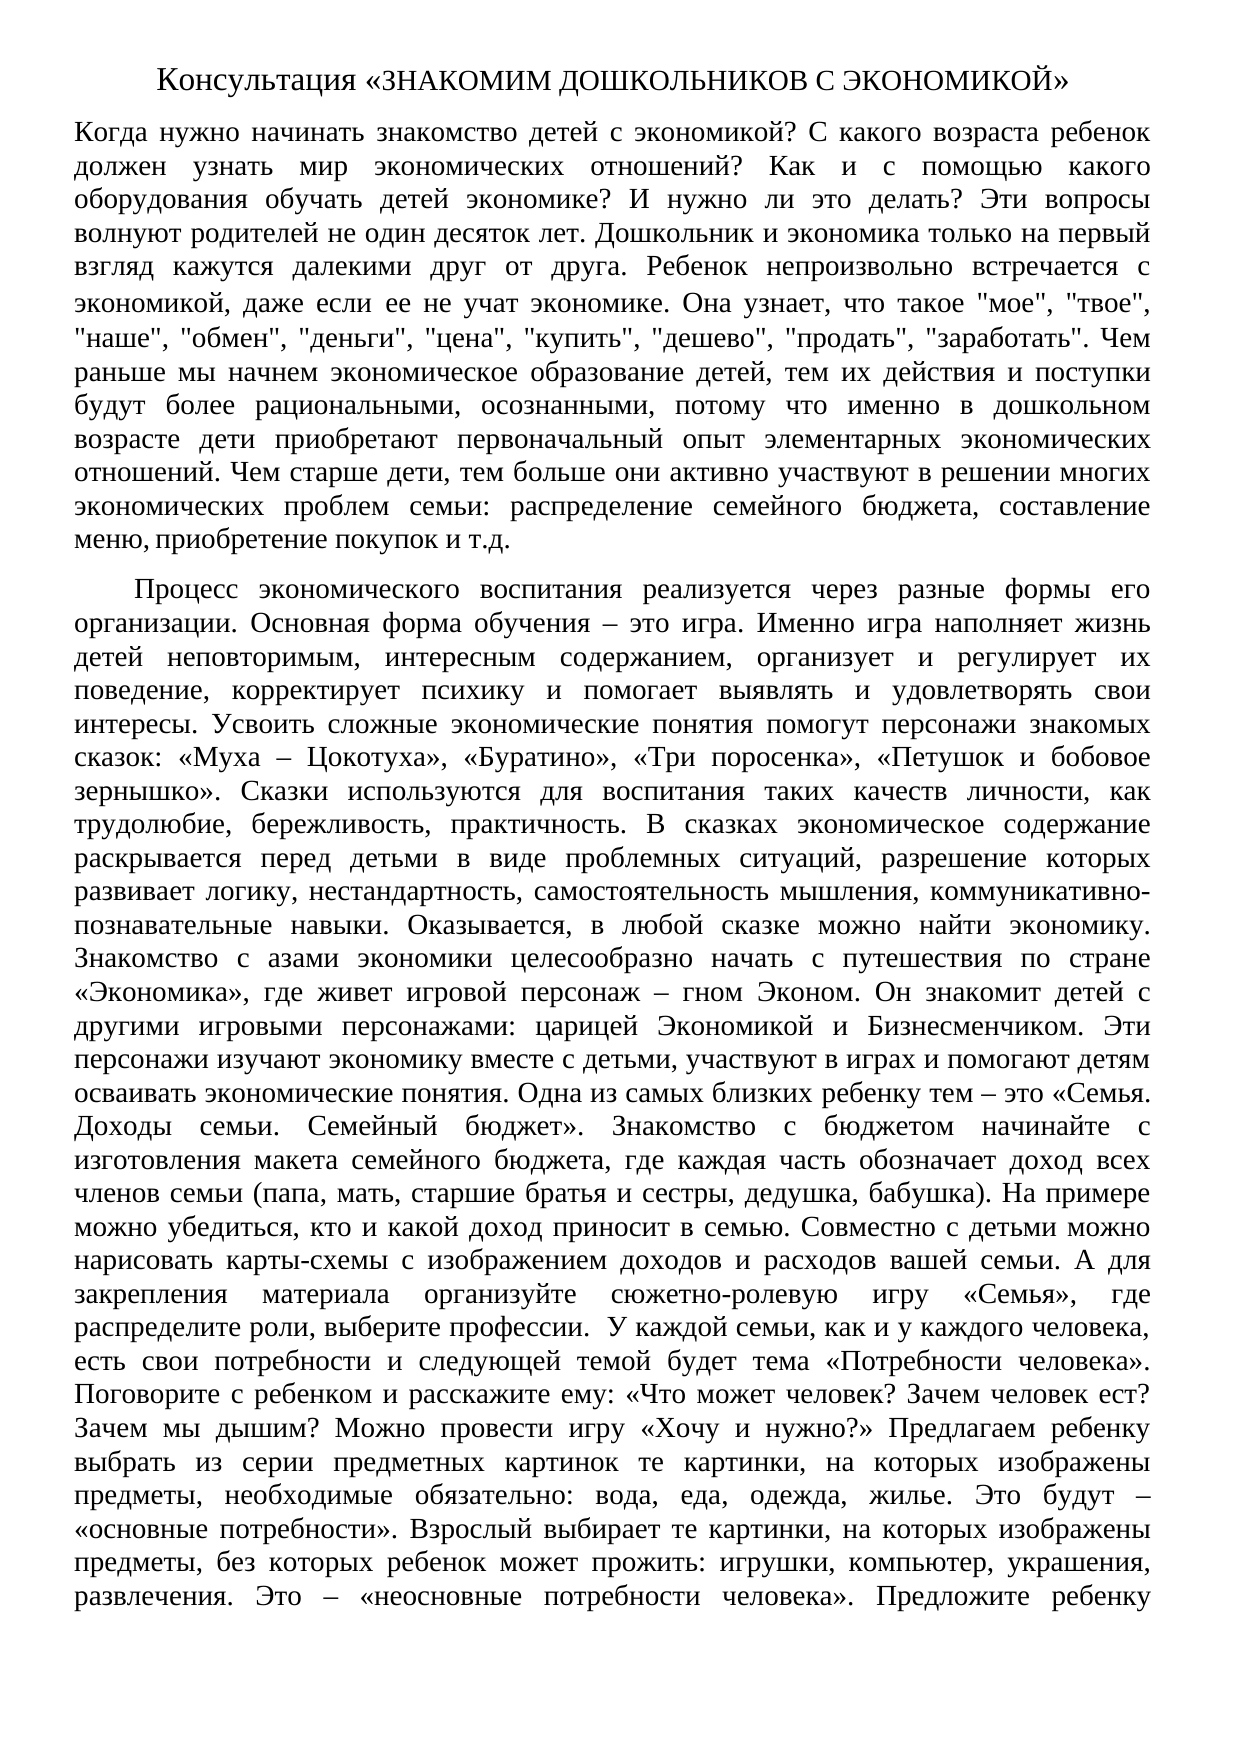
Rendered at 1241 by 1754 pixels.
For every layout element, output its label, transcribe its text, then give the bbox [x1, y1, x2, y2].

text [74, 572, 1152, 1611]
text Когда нужно начинать знакомство детей с экономикой? С какого возраста ребенок должен узнать мир экономических отношений? Как и с помощью какого оборудования обучать детей экономике? И нужно ли это делать? Эти вопросы волнуют родителей не один десяток лет. Дошкольник и экономика только на первый взгляд кажутся далекими друг от друга. Ребенок непроизвольно встречается с экономикой, даже если ее не учат экономике. Она узнает, что такое "мое", "твое", "наше", "обмен", "деньги", "цена", "купить", "дешево", "продать", "заработать". Чем раньше мы начнем экономическое образование детей, тем их действия и поступки будут более рациональными, осознанными, потому что именно в дошкольном возрасте дети приобретают первоначальный опыт элементарных экономических отношений. Чем старше дети, тем больше они активно участвуют в решении многих экономических проблем семьи: распределение семейного бюджета, составление меню, приобретение покупок и т.д. [74, 114, 1152, 555]
text Консультация «ЗНАКОМИМ ДОШКОЛЬНИКОВ С ЭКОНОМИКОЙ» [74, 59, 1152, 97]
